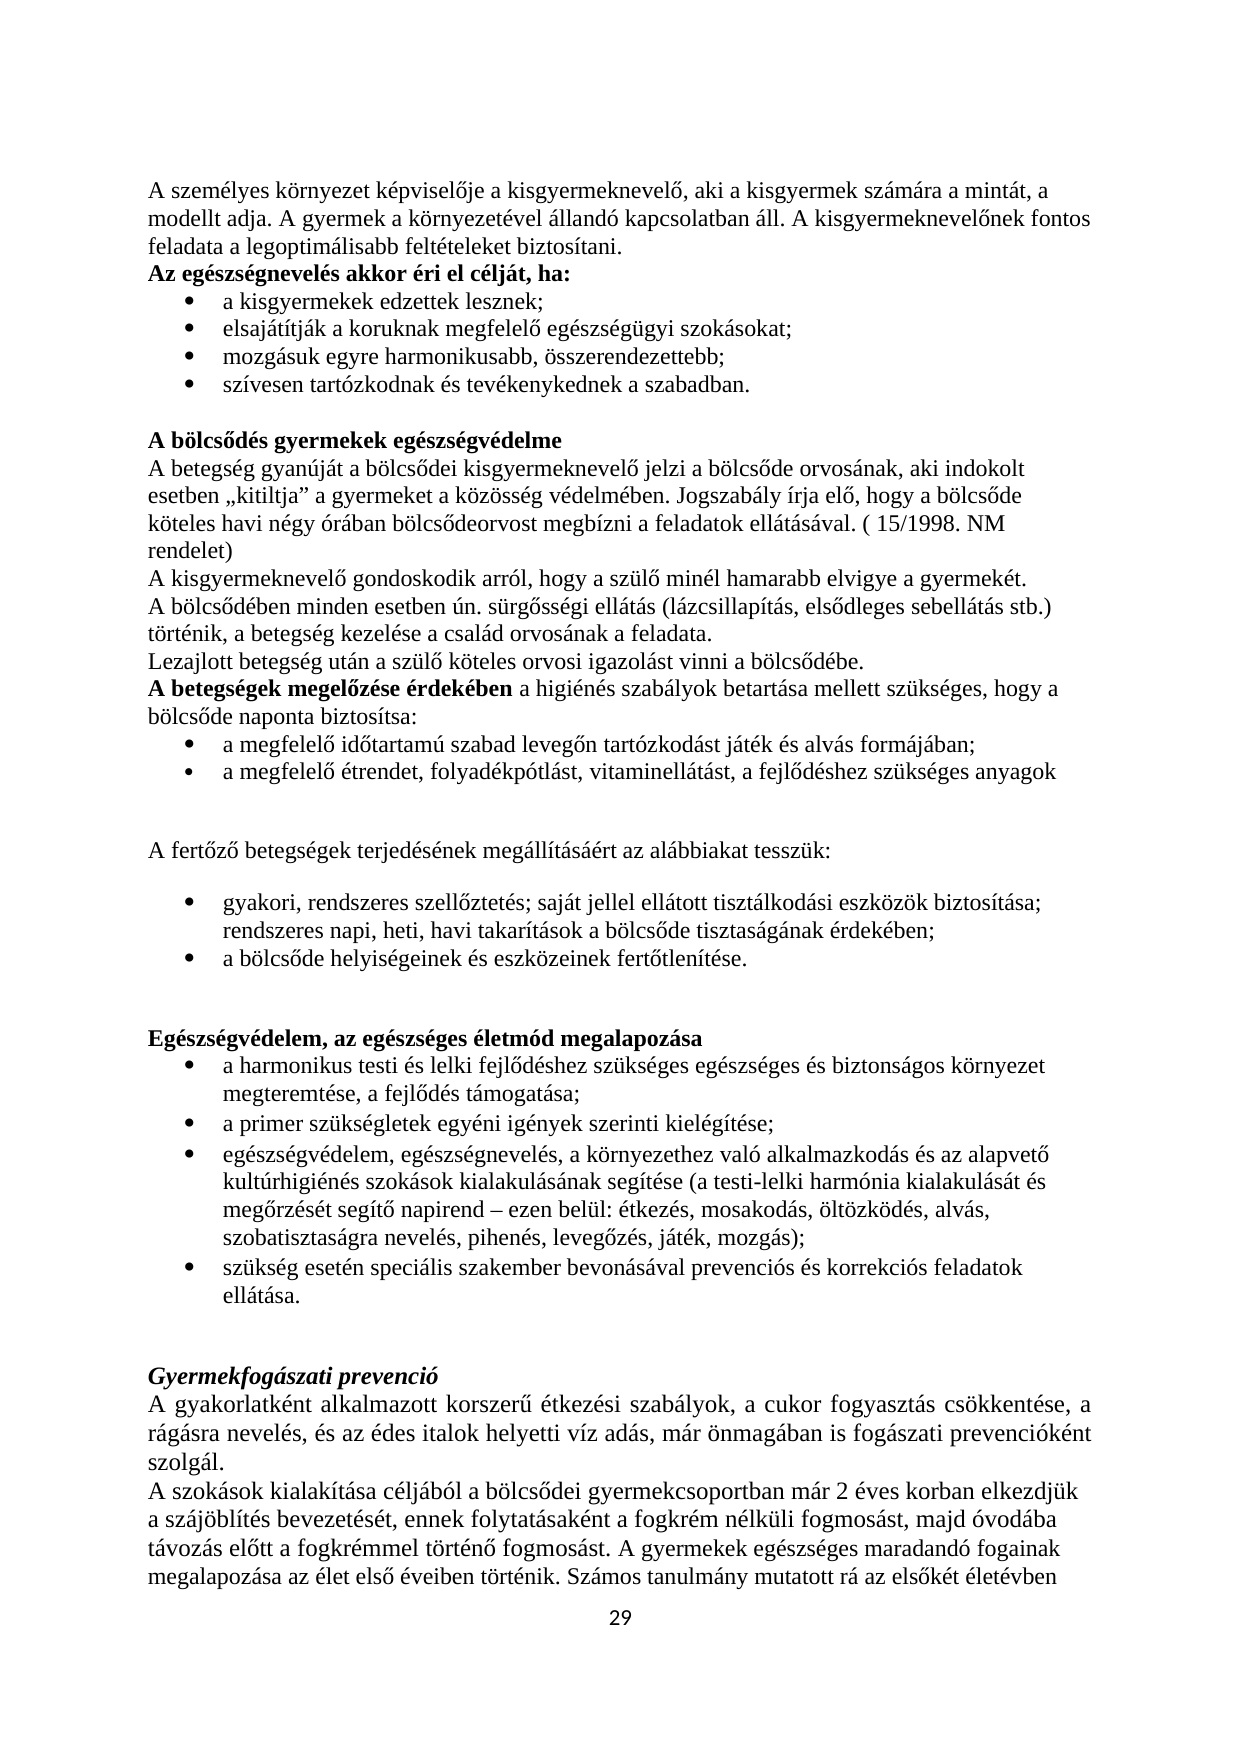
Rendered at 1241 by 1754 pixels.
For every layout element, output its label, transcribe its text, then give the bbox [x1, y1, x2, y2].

text A gyakorlatként alkalmazott korszerű étkezési szabályok, a cukor fogyasztás csökkentése, a rágásra nevelés, és az édes italok helyetti víz adás, már önmagában is fogászati prevencióként szolgál. [148, 1389, 1092, 1476]
list gyakori, rendszeres szellőztetés; saját jellel ellátott tisztálkodási eszközök biztosítása; rendszeres napi, heti, havi takarítások a bölcsőde tisztaságának érdekében; [185, 888, 1092, 944]
text A bölcsődés gyermekek egészségvédelme [148, 426, 1092, 454]
list szívesen tartózkodnak és tevékenykednek a szabadban. [185, 370, 1092, 397]
list szükség esetén speciális szakember bevonásával prevenciós és korrekciós feladatok ellátása. [185, 1253, 1092, 1308]
list a bölcsőde helyiségeinek és eszközeinek fertőtlenítése. [185, 944, 1092, 971]
text A bölcsődében minden esetben ún. sürgősségi ellátás (lázcsillapítás, elsődleges sebellátás stb.) történik, a betegség kezelése a család orvosának a feladata. [148, 592, 1092, 647]
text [148, 1476, 1092, 1589]
text A kisgyermeknevelő gondoskodik arról, hogy a szülő minél hamarabb elvigye a gyermekét. [148, 564, 1092, 592]
list a harmonikus testi és lelki fejlődéshez szükséges egészséges és biztonságos környezet megteremtése, a fejlődés támogatása; [185, 1051, 1092, 1107]
text A személyes környezet képviselője a kisgyermeknevelő, aki a kisgyermek számára a mintát, a modellt adja. A gyermek a környezetével állandó kapcsolatban áll. A kisgyermeknevelőnek fontos feladata a legoptimálisabb feltételeket biztosítani. [148, 176, 1092, 259]
list egészségvédelem, egészségnevelés, a környezethez való alkalmazkodás és az alapvető kultúrhigiénés szokások kialakulásának segítése (a testi-lelki harmónia kialakulását és megőrzését segítő napirend – ezen belül: étkezés, mosakodás, öltözködés, alvás, szobatisztaságra nevelés, pihenés, levegőzés, játék, mozgás); [185, 1140, 1092, 1250]
list a megfelelő időtartamú szabad levegőn tartózkodást játék és alvás formájában; [185, 730, 1092, 757]
subtitle Gyermekfogászati prevenció [148, 1361, 1092, 1389]
text Egészségvédelem, az egészséges életmód megalapozása [148, 1024, 1092, 1051]
list a megfelelő étrendet, folyadékpótlást, vitaminellátást, a fejlődéshez szükséges anyagok [185, 757, 1092, 785]
text A betegség gyanúját a bölcsődei kisgyermeknevelő jelzi a bölcsőde orvosának, aki indokolt esetben „kitiltja” a gyermeket a közösség védelmében. Jogszabály írja elő, hogy a bölcsőde köteles havi négy órában bölcsődeorvost megbízni a feladatok ellátásával. ( 15/1998. NM rendelet) [148, 454, 1092, 564]
list mozgásuk egyre harmonikusabb, összerendezettebb; [185, 342, 1092, 370]
list elsajátítják a koruknak megfelelő egészségügyi szokásokat; [185, 314, 1092, 342]
text Lezajlott betegség után a szülő köteles orvosi igazolást vinni a bölcsődébe. [148, 647, 1092, 674]
list a kisgyermekek edzettek lesznek; [185, 287, 1092, 314]
list a primer szükségletek egyéni igények szerinti kielégítése; [185, 1109, 1092, 1137]
text Az egészségnevelés akkor éri el célját, ha: [148, 259, 1092, 287]
text A fertőző betegségek terjedésének megállításáért az alábbiakat tesszük: [148, 836, 1092, 863]
text A betegségek megelőzése érdekében a higiénés szabályok betartása mellett szükséges, hogy a bölcsőde naponta biztosítsa: [148, 674, 1092, 730]
